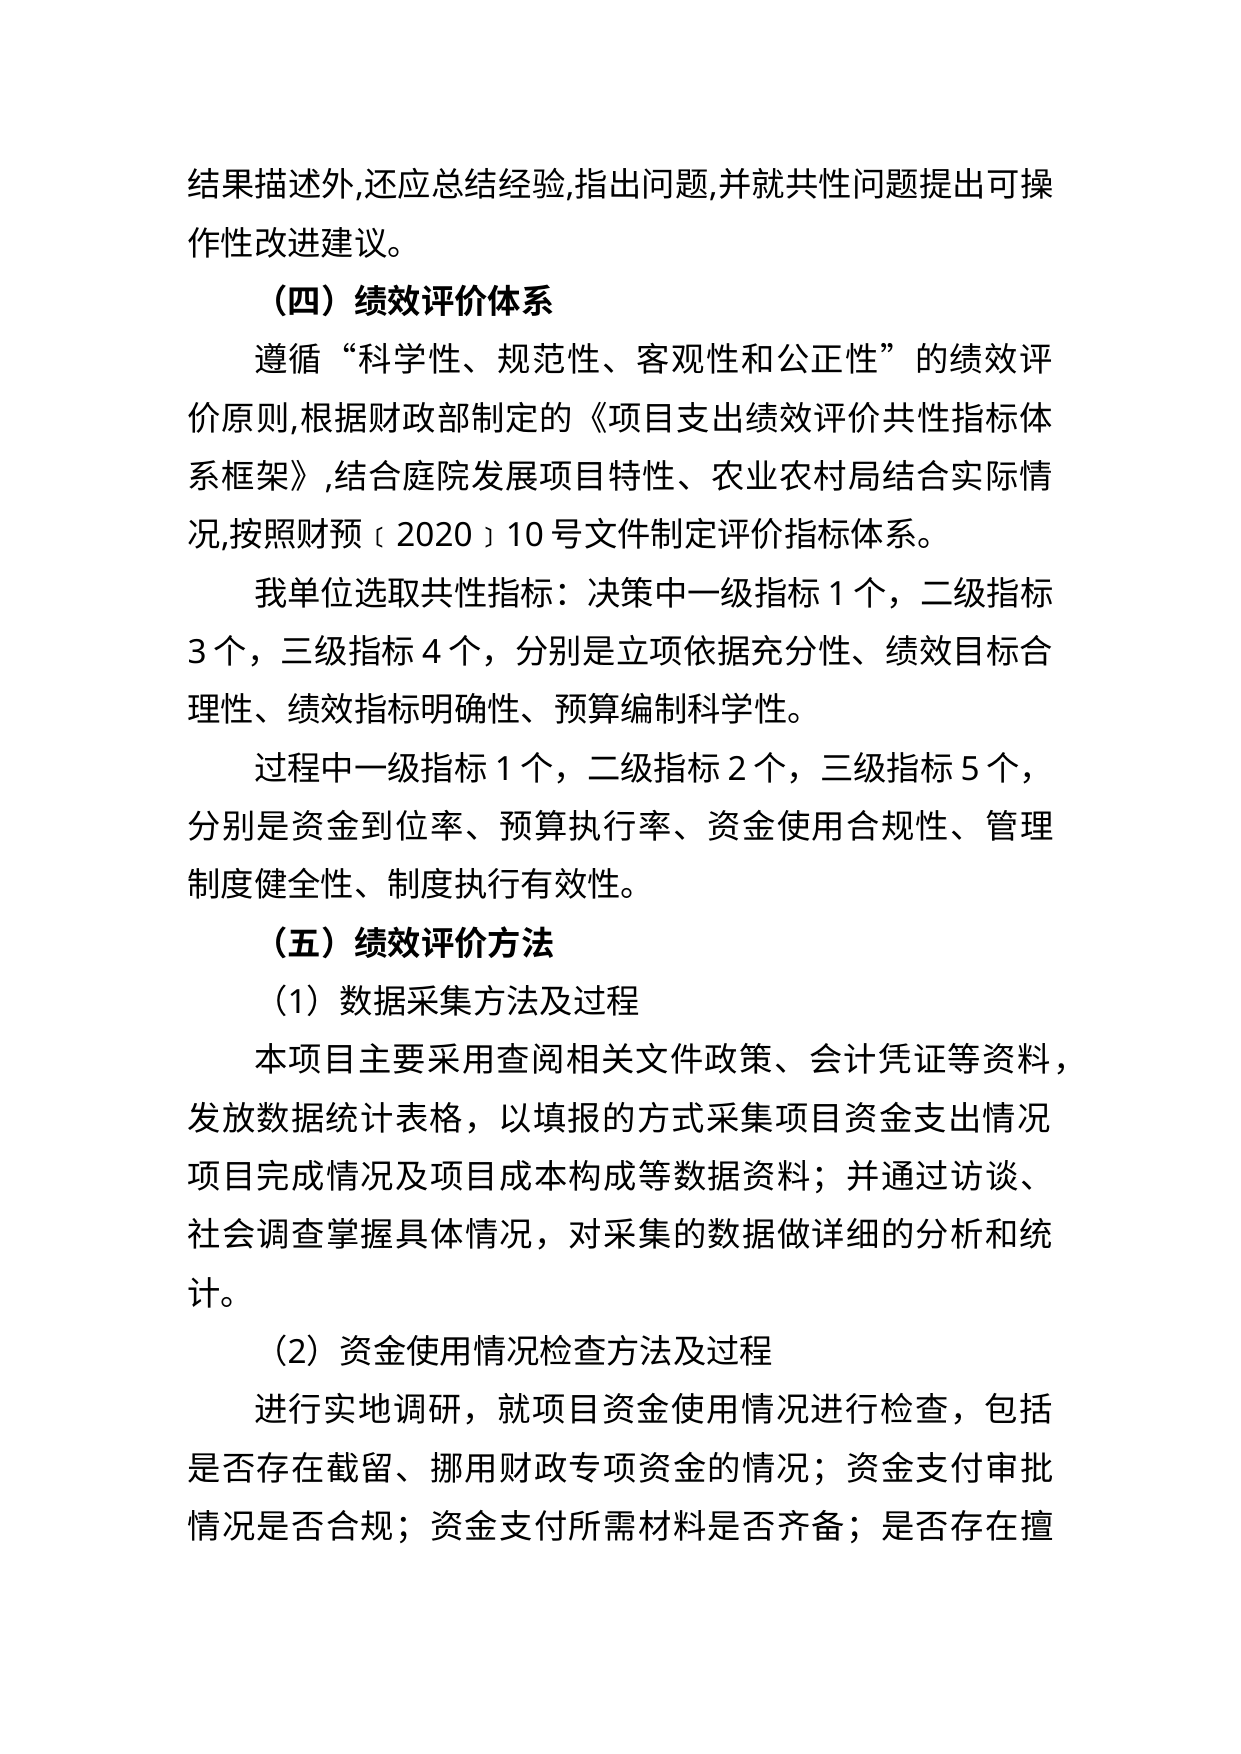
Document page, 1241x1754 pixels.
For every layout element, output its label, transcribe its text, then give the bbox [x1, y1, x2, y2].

text 遵循“科学性、规范性、客观性和公正性”的绩效评价原则,根据财政部制定的《项目支出绩效评价共性指标体系框架》,结合庭院发展项目特性、农业农村局结合实际情况,按照财预﹝2020﹞10号文件制定评价指标体系。 [187, 325, 1053, 558]
text （四）绩效评价体系 [187, 267, 1053, 325]
text 我单位选取共性指标：决策中一级指标1个，二级指标3个，三级指标4个，分别是立项依据充分性、绩效目标合理性、绩效指标明确性、预算编制科学性。 [187, 558, 1053, 733]
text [187, 150, 1053, 267]
text （1）数据采集方法及过程 [187, 967, 1053, 1025]
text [187, 1375, 1053, 1550]
text 过程中一级指标1个，二级指标2个，三级指标5个，分别是资金到位率、预算执行率、资金使用合规性、管理制度健全性、制度执行有效性。 [187, 733, 1053, 908]
text （五）绩效评价方法 [187, 908, 1053, 967]
text 本项目主要采用查阅相关文件政策、会计凭证等资料，发放数据统计表格，以填报的方式采集项目资金支出情况、项目完成情况及项目成本构成等数据资料；并通过访谈、社会调查掌握具体情况，对采集的数据做详细的分析和统计。 [187, 1025, 1053, 1317]
text （2）资金使用情况检查方法及过程 [187, 1317, 1053, 1375]
